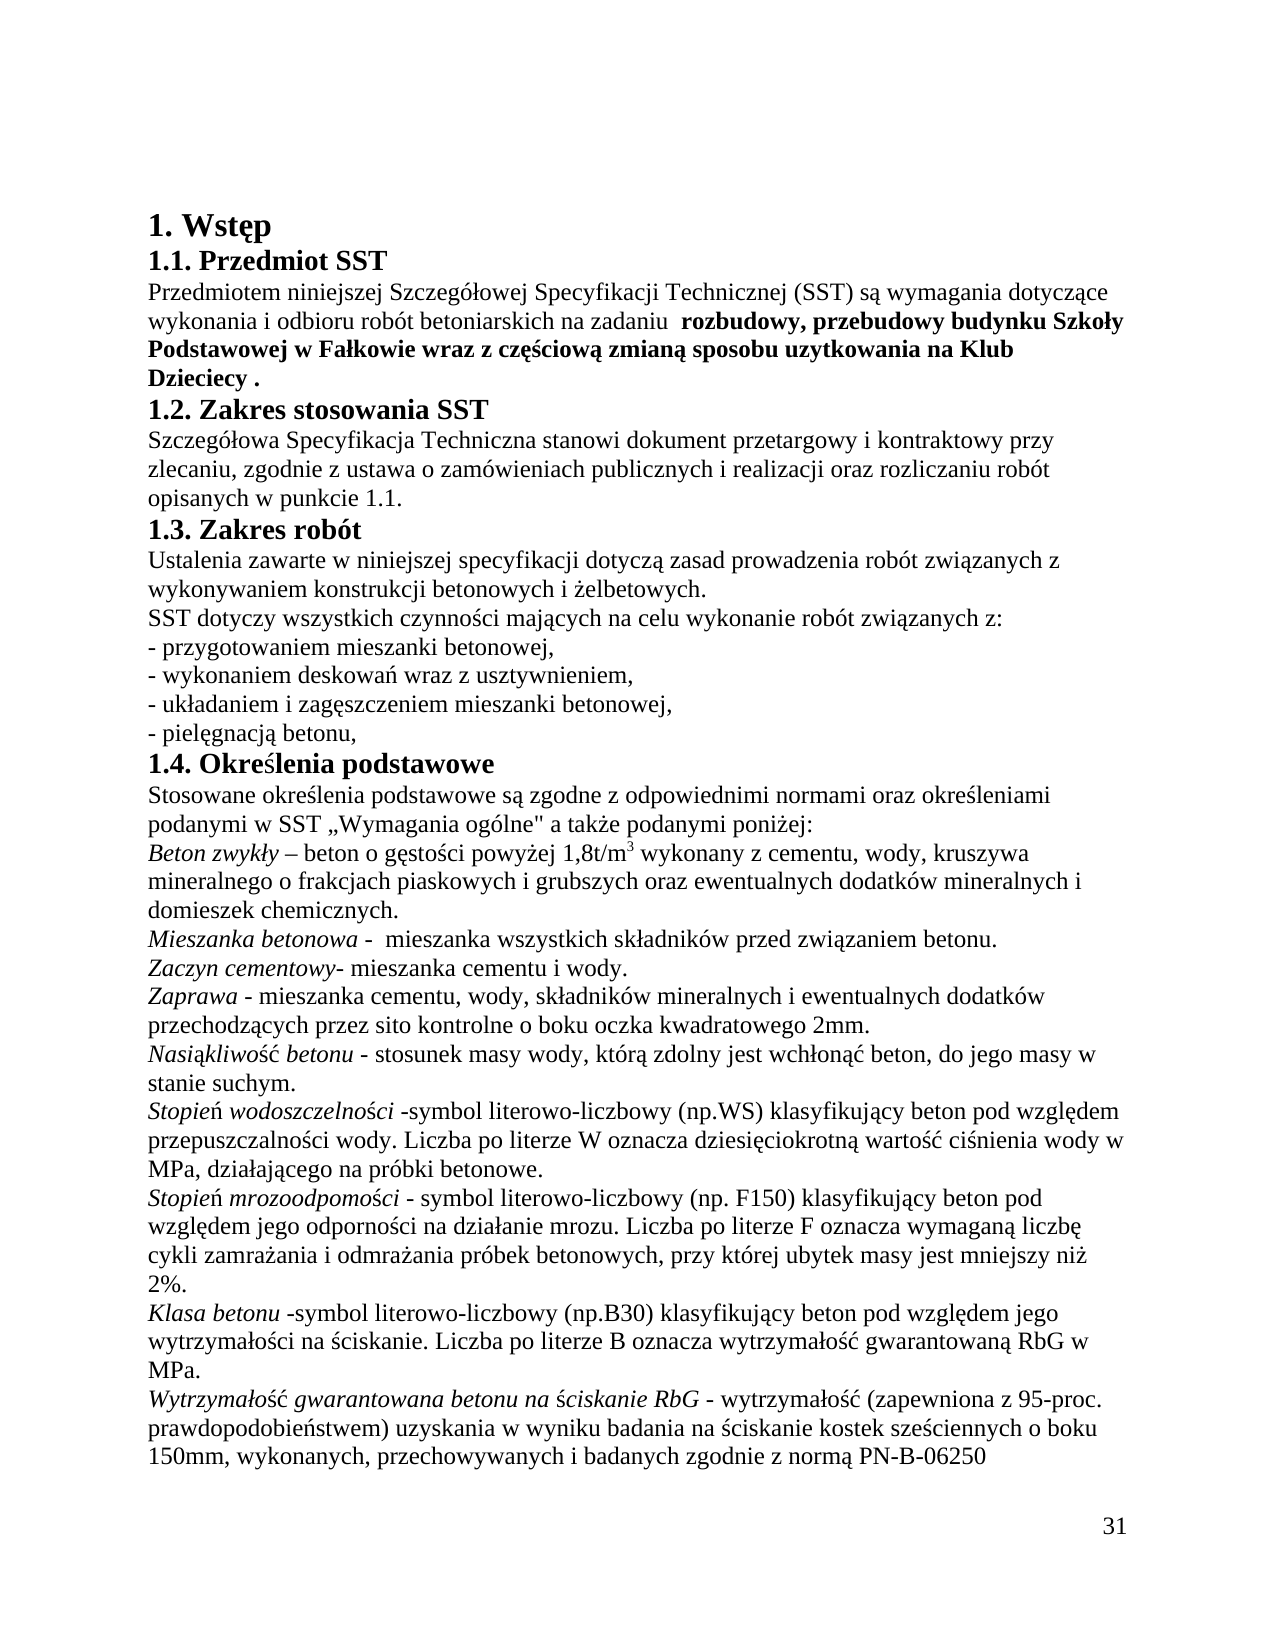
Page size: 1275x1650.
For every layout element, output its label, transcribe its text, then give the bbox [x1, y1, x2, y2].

text Klasa betonu -symbol literowo-liczbowy (np.B30) klasyfikujący beton pod względem jego wytrzymałości na ściskanie. Liczba po literze B oznacza wytrzymałość gwarantowaną RbG w MPa. [148, 1298, 1127, 1384]
text Stosowane określenia podstawowe są zgodne z odpowiednimi normami oraz określeniami podanymi w SST „Wymagania ogólne" a także podanymi poniżej: [148, 780, 1127, 838]
text Nasiąkliwość betonu - stosunek masy wody, którą zdolny jest wchłonąć beton, do jego masy w stanie suchym. [148, 1039, 1127, 1096]
text Przedmiotem niniejszej Szczegółowej Specyfikacji Technicznej (SST) są wymagania dotyczące wykonania i odbioru robót betoniarskich na zadaniu rozbudowy, przebudowy budynku Szkoły Podstawowej w Fałkowie wraz z częściową zmianą sposobu uzytkowania na Klub Dzieciecy . [148, 277, 1127, 392]
text - przygotowaniem mieszanki betonowej, [148, 632, 1127, 660]
text Stopień wodoszczelności -symbol literowo-liczbowy (np.WS) klasyfikujący beton pod względem przepuszczalności wody. Liczba po literze W oznacza dziesięciokrotną wartość ciśnienia wody w MPa, działającego na próbki betonowe. [148, 1096, 1127, 1183]
text Szczegółowa Specyfikacja Techniczna stanowi dokument przetargowy i kontraktowy przy zlecaniu, zgodnie z ustawa o zamówieniach publicznych i realizacji oraz rozliczaniu robót opisanych w punkcie 1.1. [148, 426, 1127, 512]
text 1.1. Przedmiot SST [148, 243, 1127, 277]
text Ustalenia zawarte w niniejszej specyfikacji dotyczą zasad prowadzenia robót związanych z wykonywaniem konstrukcji betonowych i żelbetowych. [148, 545, 1127, 603]
text Beton zwykły – beton o gęstości powyżej 1,8t/m3 wykonany z cementu, wody, kruszywa mineralnego o frakcjach piaskowych i grubszych oraz ewentualnych dodatków mineralnych i domieszek chemicznych. [148, 838, 1127, 924]
text 1.4. Określenia podstawowe [148, 747, 1127, 780]
text - układaniem i zagęszczeniem mieszanki betonowej, [148, 689, 1127, 718]
text Mieszanka betonowa - mieszanka wszystkich składników przed związaniem betonu. [148, 924, 1127, 953]
text SST dotyczy wszystkich czynności mających na celu wykonanie robót związanych z: [148, 603, 1127, 632]
text 1. Wstęp [148, 205, 1127, 243]
text - pielęgnacją betonu, [148, 718, 1127, 747]
text 1.2. Zakres stosowania SST [148, 392, 1127, 426]
text - wykonaniem deskowań wraz z usztywnieniem, [148, 660, 1127, 689]
text Stopień mrozoodpomości - symbol literowo-liczbowy (np. F150) klasyfikujący beton pod względem jego odporności na działanie mrozu. Liczba po literze F oznacza wymaganą liczbę cykli zamrażania i odmrażania próbek betonowych, przy której ubytek masy jest mniejszy niż 2%. [148, 1183, 1127, 1298]
text 1.3. Zakres robót [148, 512, 1127, 545]
text Wytrzymałość gwarantowana betonu na ściskanie RbG - wytrzymałość (zapewniona z 95-proc. prawdopodobieństwem) uzyskania w wyniku badania na ściskanie kostek sześciennych o boku 150mm, wykonanych, przechowywanych i badanych zgodnie z normą PN-B-06250 [148, 1384, 1127, 1470]
text Zaczyn cementowy- mieszanka cementu i wody. [148, 953, 1127, 981]
text Zaprawa - mieszanka cementu, wody, składników mineralnych i ewentualnych dodatków przechodzących przez sito kontrolne o boku oczka kwadratowego 2mm. [148, 981, 1127, 1039]
